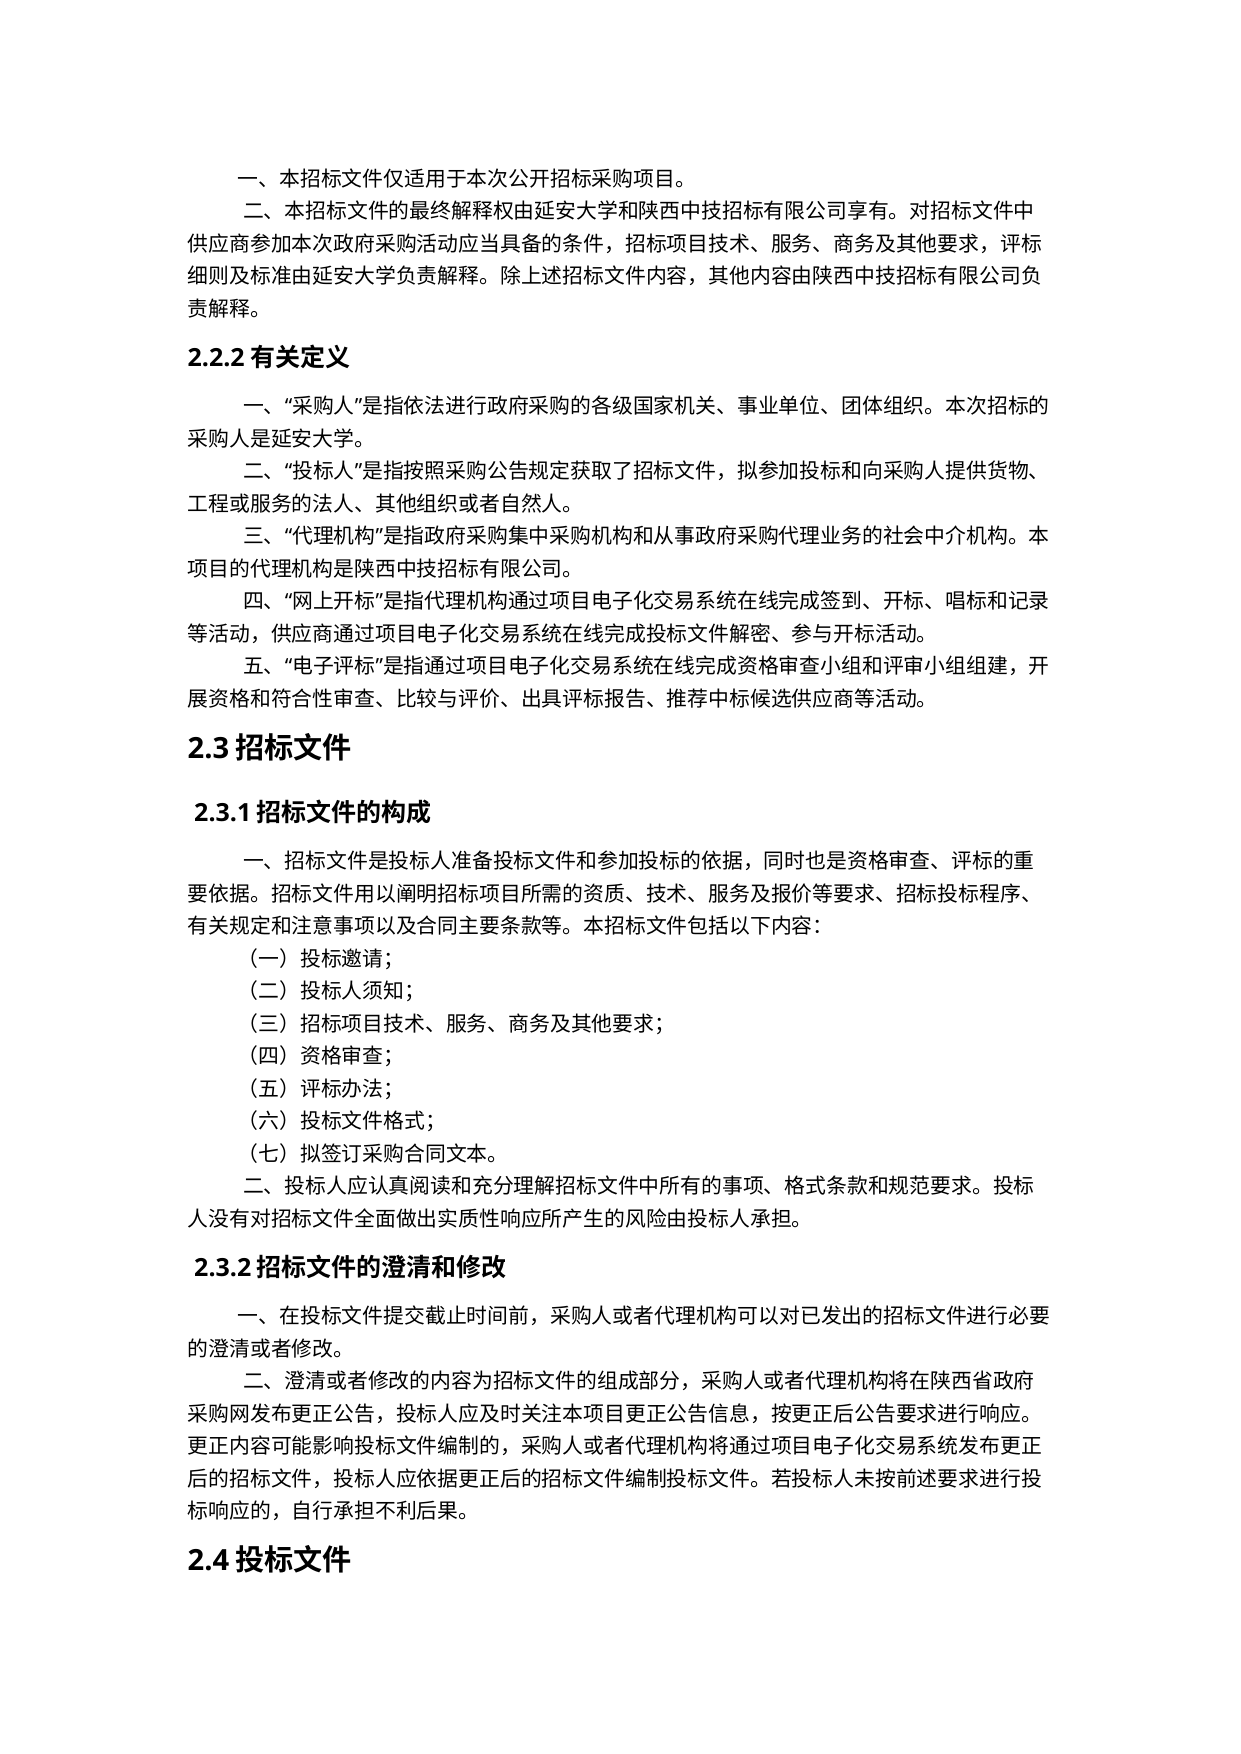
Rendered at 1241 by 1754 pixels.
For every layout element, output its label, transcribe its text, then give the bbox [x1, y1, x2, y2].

text （五）评标办法； [187, 1072, 1053, 1104]
text 一、“采购人”是指依法进行政府采购的各级国家机关、事业单位、团体组织。本次招标的采购人是延安大学。 [187, 389, 1053, 454]
text 一、本招标文件仅适用于本次公开招标采购项目。 [187, 162, 1053, 194]
text 2.3.2招标文件的澄清和修改 [187, 1234, 1053, 1299]
text 三、“代理机构”是指政府采购集中采购机构和从事政府采购代理业务的社会中介机构。本项目的代理机构是陕西中技招标有限公司。 [187, 519, 1053, 584]
text 二、“投标人”是指按照采购公告规定获取了招标文件，拟参加投标和向采购人提供货物、工程或服务的法人、其他组织或者自然人。 [187, 454, 1053, 519]
text 二、本招标文件的最终解释权由延安大学和陕西中技招标有限公司享有。对招标文件中供应商参加本次政府采购活动应当具备的条件，招标项目技术、服务、商务及其他要求，评标细则及标准由延安大学负责解释。除上述招标文件内容，其他内容由陕西中技招标有限公司负责解释。 [187, 194, 1053, 324]
text 2.2.2有关定义 [187, 324, 1053, 389]
text （七）拟签订采购合同文本。 [187, 1137, 1053, 1169]
text 2.3.1招标文件的构成 [187, 779, 1053, 844]
text 五、“电子评标”是指通过项目电子化交易系统在线完成资格审查小组和评审小组组建，开展资格和符合性审查、比较与评价、出具评标报告、推荐中标候选供应商等活动。 [187, 649, 1053, 714]
text 2.3招标文件 [187, 714, 1053, 779]
text （六）投标文件格式； [187, 1104, 1053, 1137]
text （四）资格审查； [187, 1039, 1053, 1072]
text 2.4投标文件 [187, 1527, 1053, 1592]
text （一）投标邀请； [187, 942, 1053, 974]
text 一、招标文件是投标人准备投标文件和参加投标的依据，同时也是资格审查、评标的重要依据。招标文件用以阐明招标项目所需的资质、技术、服务及报价等要求、招标投标程序、有关规定和注意事项以及合同主要条款等。本招标文件包括以下内容： [187, 844, 1053, 942]
text 二、投标人应认真阅读和充分理解招标文件中所有的事项、格式条款和规范要求。投标人没有对招标文件全面做出实质性响应所产生的风险由投标人承担。 [187, 1169, 1053, 1234]
text 四、“网上开标”是指代理机构通过项目电子化交易系统在线完成签到、开标、唱标和记录等活动，供应商通过项目电子化交易系统在线完成投标文件解密、参与开标活动。 [187, 584, 1053, 649]
text 二、澄清或者修改的内容为招标文件的组成部分，采购人或者代理机构将在陕西省政府采购网发布更正公告，投标人应及时关注本项目更正公告信息，按更正后公告要求进行响应。更正内容可能影响投标文件编制的，采购人或者代理机构将通过项目电子化交易系统发布更正后的招标文件，投标人应依据更正后的招标文件编制投标文件。若投标人未按前述要求进行投标响应的，自行承担不利后果。 [187, 1364, 1053, 1527]
text 一、在投标文件提交截止时间前，采购人或者代理机构可以对已发出的招标文件进行必要的澄清或者修改。 [187, 1299, 1053, 1364]
text （二）投标人须知； [187, 974, 1053, 1007]
text （三）招标项目技术、服务、商务及其他要求； [187, 1007, 1053, 1039]
